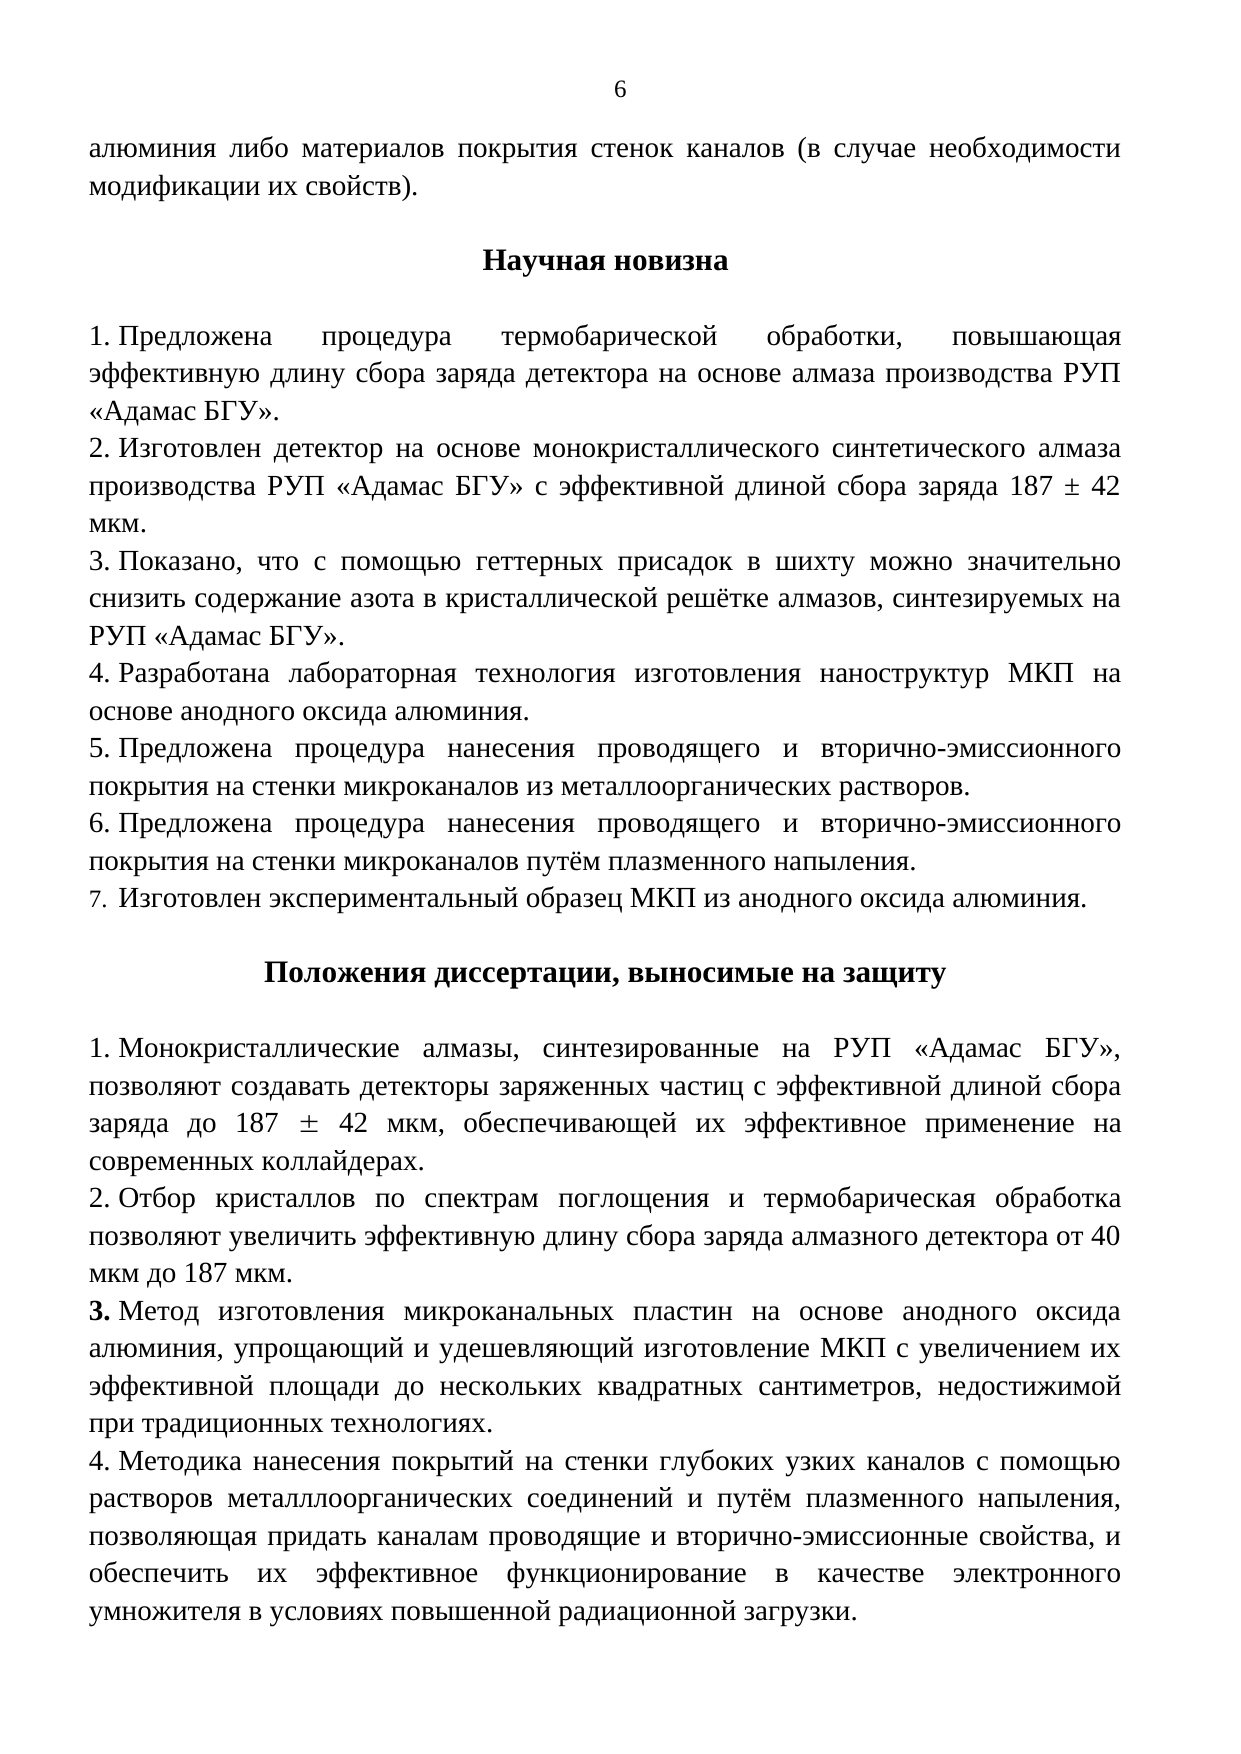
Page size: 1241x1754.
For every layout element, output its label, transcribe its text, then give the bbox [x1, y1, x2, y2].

text Положения диссертации, выносимые на защиту [88, 953, 1122, 990]
list Метод изготовления микроканальных пластин на основе анодного оксида алюминия, упрощающий и удешевляющий изготовление МКП с увеличением их эффективной площади до нескольких квадратных сантиметров, недостижимой при традиционных технологиях. [88, 1290, 1122, 1440]
list Изготовлен детектор на основе монокристаллического синтетического алмаза производства РУП «Адамас БГУ» с эффективной длиной сбора заряда 187 ± 42 мкм. [88, 428, 1122, 540]
list Разработана лабораторная технология изготовления наноструктур МКП на основе анодного оксида алюминия. [88, 653, 1122, 728]
list Изготовлен экспериментальный образец МКП из анодного оксида алюминия. [88, 878, 1122, 915]
list Отбор кристаллов по спектрам поглощения и термобарическая обработка позволяют увеличить эффективную длину сбора заряда алмазного детектора от 40 мкм до 187 мкм. [88, 1178, 1122, 1290]
list Предложена процедура термобарической обработки, повышающая эффективную длину сбора заряда детектора на основе алмаза производства РУП «Адамас БГУ». [88, 315, 1122, 428]
list Предложена процедура нанесения проводящего и вторично-эмиссионного покрытия на стенки микроканалов путём плазменного напыления. [88, 803, 1122, 878]
text Научная новизна [88, 240, 1122, 278]
list Методика нанесения покрытий на стенки глубоких узких каналов с помощью растворов металллоорганических соединений и путём плазменного напыления, позволяющая придать каналам проводящие и вторично-эмиссионные свойства, и обеспечить их эффективное функционирование в качестве электронного умножителя в условиях повышенной радиационной загрузки. [88, 1440, 1122, 1628]
list Показано, что с помощью геттерных присадок в шихту можно значительно снизить содержание азота в кристаллической решётке алмазов, синтезируемых на РУП «Адамас БГУ». [88, 540, 1122, 653]
list Предложена процедура нанесения проводящего и вторично-эмиссионного покрытия на стенки микроканалов из металлоорганических растворов. [88, 728, 1122, 803]
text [88, 128, 1122, 203]
list Монокристаллические алмазы, синтезированные на РУП «Адамас БГУ», позволяют создавать детекторы заряженных частиц с эффективной длиной сбора заряда до 187 42 мкм, обеспечивающей их эффективное применение на современных коллайдерах. [88, 1028, 1122, 1178]
